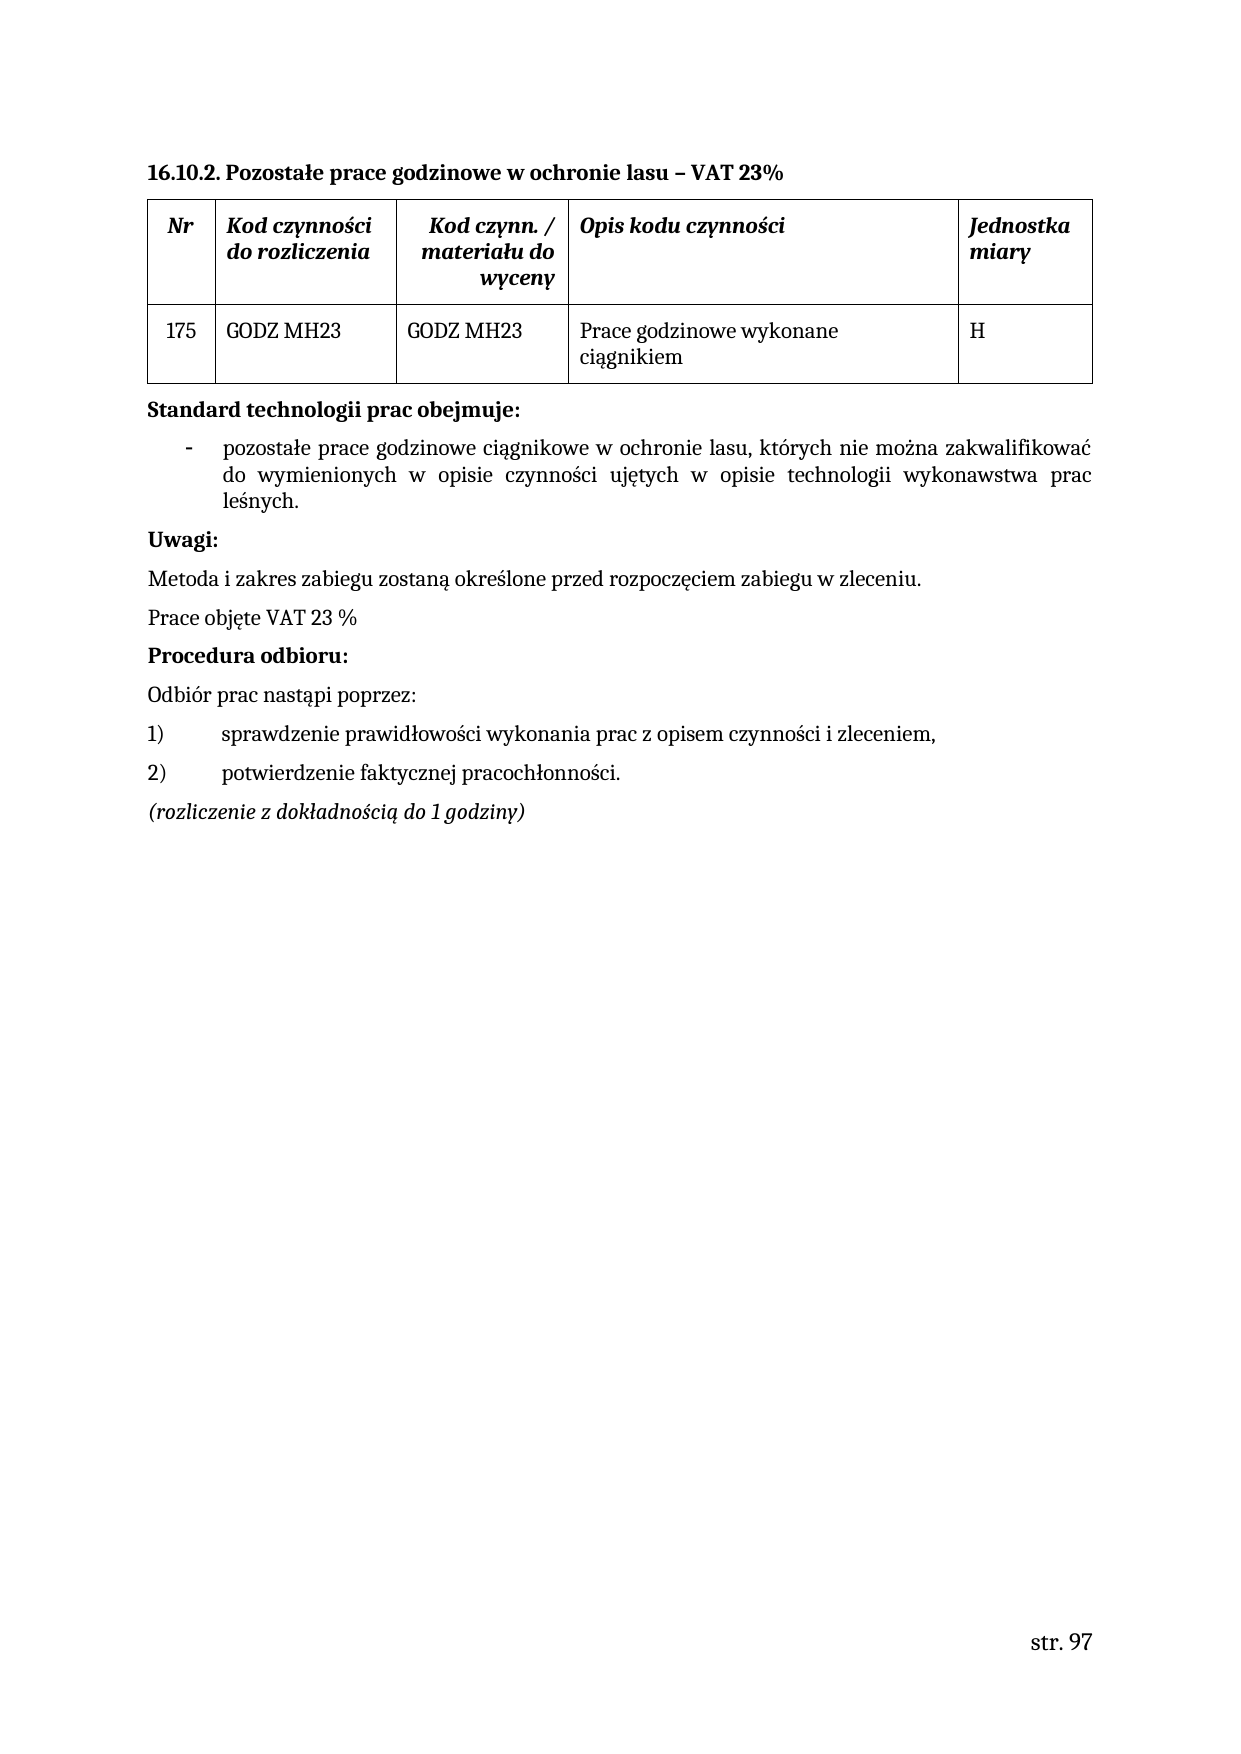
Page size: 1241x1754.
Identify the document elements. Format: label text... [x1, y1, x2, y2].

text Procedura odbioru: [148, 643, 1093, 670]
text (rozliczenie z dokładnością do 1 godziny) [148, 799, 1093, 825]
text 16.10.2. Pozostałe prace godzinowe w ochronie lasu – VAT 23% [148, 160, 1093, 186]
text Uwagi: [148, 527, 1093, 553]
text Prace objęte VAT 23 % [148, 604, 1093, 631]
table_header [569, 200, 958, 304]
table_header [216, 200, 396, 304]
text 1) sprawdzenie prawidłowości wykonania prac z opisem czynności i zleceniem, [148, 721, 1093, 747]
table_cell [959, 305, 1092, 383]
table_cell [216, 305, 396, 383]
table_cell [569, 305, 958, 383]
list pozostałe prace godzinowe ciągnikowe w ochronie lasu, których nie można zakwalifikować do wymienionych w opisie czynności ujętych w opisie technologii wykonawstwa prac leśnych. [185, 435, 1093, 514]
text 2) potwierdzenie faktycznej pracochłonności. [148, 760, 1093, 786]
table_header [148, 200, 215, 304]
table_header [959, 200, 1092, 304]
text Odbiór prac nastąpi poprzez: [148, 682, 1093, 708]
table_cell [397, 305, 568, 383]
text Standard technologii prac obejmuje: [148, 396, 1093, 423]
text Metoda i zakres zabiegu zostaną określone przed rozpoczęciem zabiegu w zleceniu. [148, 566, 1093, 592]
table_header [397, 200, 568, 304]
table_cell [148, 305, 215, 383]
